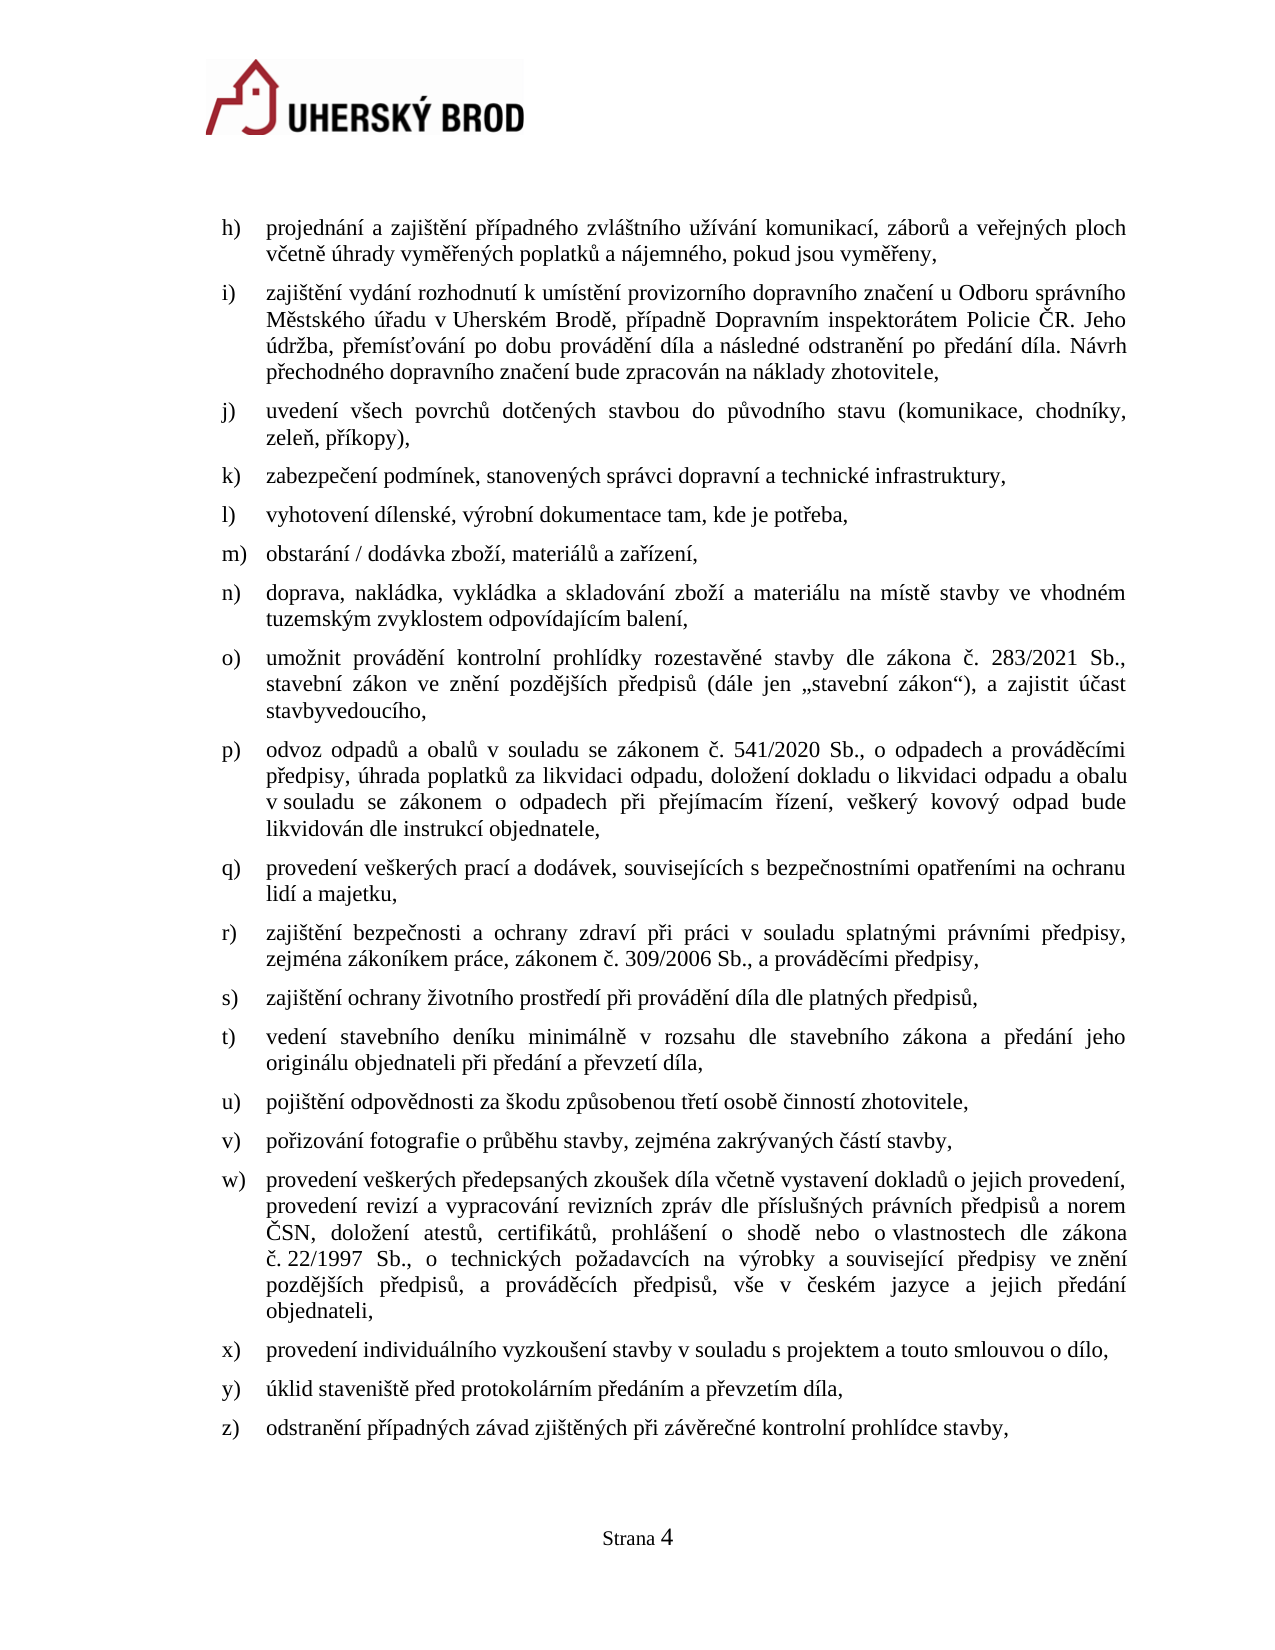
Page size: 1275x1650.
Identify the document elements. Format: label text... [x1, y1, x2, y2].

list vedení stavebního deníku minimálně v rozsahu dle stavebního zákona a předání jeho originálu objednateli při předání a převzetí díla, [222, 1023, 1127, 1076]
list zajištění ochrany životního prostředí při provádění díla dle platných předpisů, [222, 984, 1127, 1010]
list zajištění bezpečnosti a ochrany zdraví při práci v souladu splatnými právními předpisy, zejména zákoníkem práce, zákonem č. 309/2006 Sb., a prováděcími předpisy, [222, 919, 1127, 972]
list pojištění odpovědnosti za škodu způsobenou třetí osobě činností zhotovitele, [222, 1088, 1127, 1114]
list provedení veškerých prací a dodávek, souvisejících s bezpečnostními opatřeními na ochranu lidí a majetku, [222, 854, 1127, 906]
list odvoz odpadů a obalů v souladu se zákonem č. 541/2020 Sb., o odpadech a prováděcími předpisy, úhrada poplatků za likvidaci odpadu, doložení dokladu o likvidaci odpadu a obalu v souladu se zákonem o odpadech při přejímacím řízení, veškerý kovový odpad bude likvidován dle instrukcí objednatele, [222, 736, 1127, 841]
list vyhotovení dílenské, výrobní dokumentace tam, kde je potřeba, [222, 501, 1127, 528]
picture [205, 59, 524, 135]
list umožnit provádění kontrolní prohlídky rozestavěné stavby dle zákona č. 283/2021 Sb., stavební zákon ve znění pozdějších předpisů (dále jen „stavební zákon“), a zajistit účast stavbyvedoucího, [222, 644, 1127, 723]
list provedení individuálního vyzkoušení stavby v souladu s projektem a touto smlouvou o dílo, [222, 1336, 1127, 1363]
list úklid staveniště před protokolárním předáním a převzetím díla, [222, 1375, 1127, 1402]
list odstranění případných závad zjištěných při závěrečné kontrolní prohlídce stavby, [222, 1414, 1127, 1441]
list pořizování fotografie o průběhu stavby, zejména zakrývaných částí stavby, [222, 1127, 1127, 1153]
list obstarání / dodávka zboží, materiálů a zařízení, [222, 540, 1127, 566]
list zajištění vydání rozhodnutí k umístění provizorního dopravního značení u Odboru správního Městského úřadu v Uherském Brodě, případně Dopravním inspektorátem Policie ČR. Jeho údržba, přemísťování po dobu provádění díla a následné odstranění po předání díla. Návrh přechodného dopravního značení bude zpracován na náklady zhotovitele, [222, 279, 1127, 385]
list doprava, nakládka, vykládka a skladování zboží a materiálu na místě stavby ve vhodném tuzemským zvyklostem odpovídajícím balení, [222, 579, 1127, 632]
list provedení veškerých předepsaných zkoušek díla včetně vystavení dokladů o jejich provedení, provedení revizí a vypracování revizních zpráv dle příslušných právních předpisů a norem ČSN, doložení atestů, certifikátů, prohlášení o shodě nebo o vlastnostech dle zákona č. 22/1997 Sb., o technických požadavcích na výrobky a související předpisy ve znění pozdějších předpisů, a prováděcích předpisů, vše v českém jazyce a jejich předání objednateli, [222, 1166, 1127, 1324]
list uvedení všech povrchů dotčených stavbou do původního stavu (komunikace, chodníky, zeleň, příkopy), [222, 397, 1127, 450]
list zabezpečení podmínek, stanovených správci dopravní a technické infrastruktury, [222, 462, 1127, 489]
list projednání a zajištění případného zvláštního užívání komunikací, záborů a veřejných ploch včetně úhrady vyměřených poplatků a nájemného, pokud jsou vyměřeny, [222, 214, 1127, 267]
